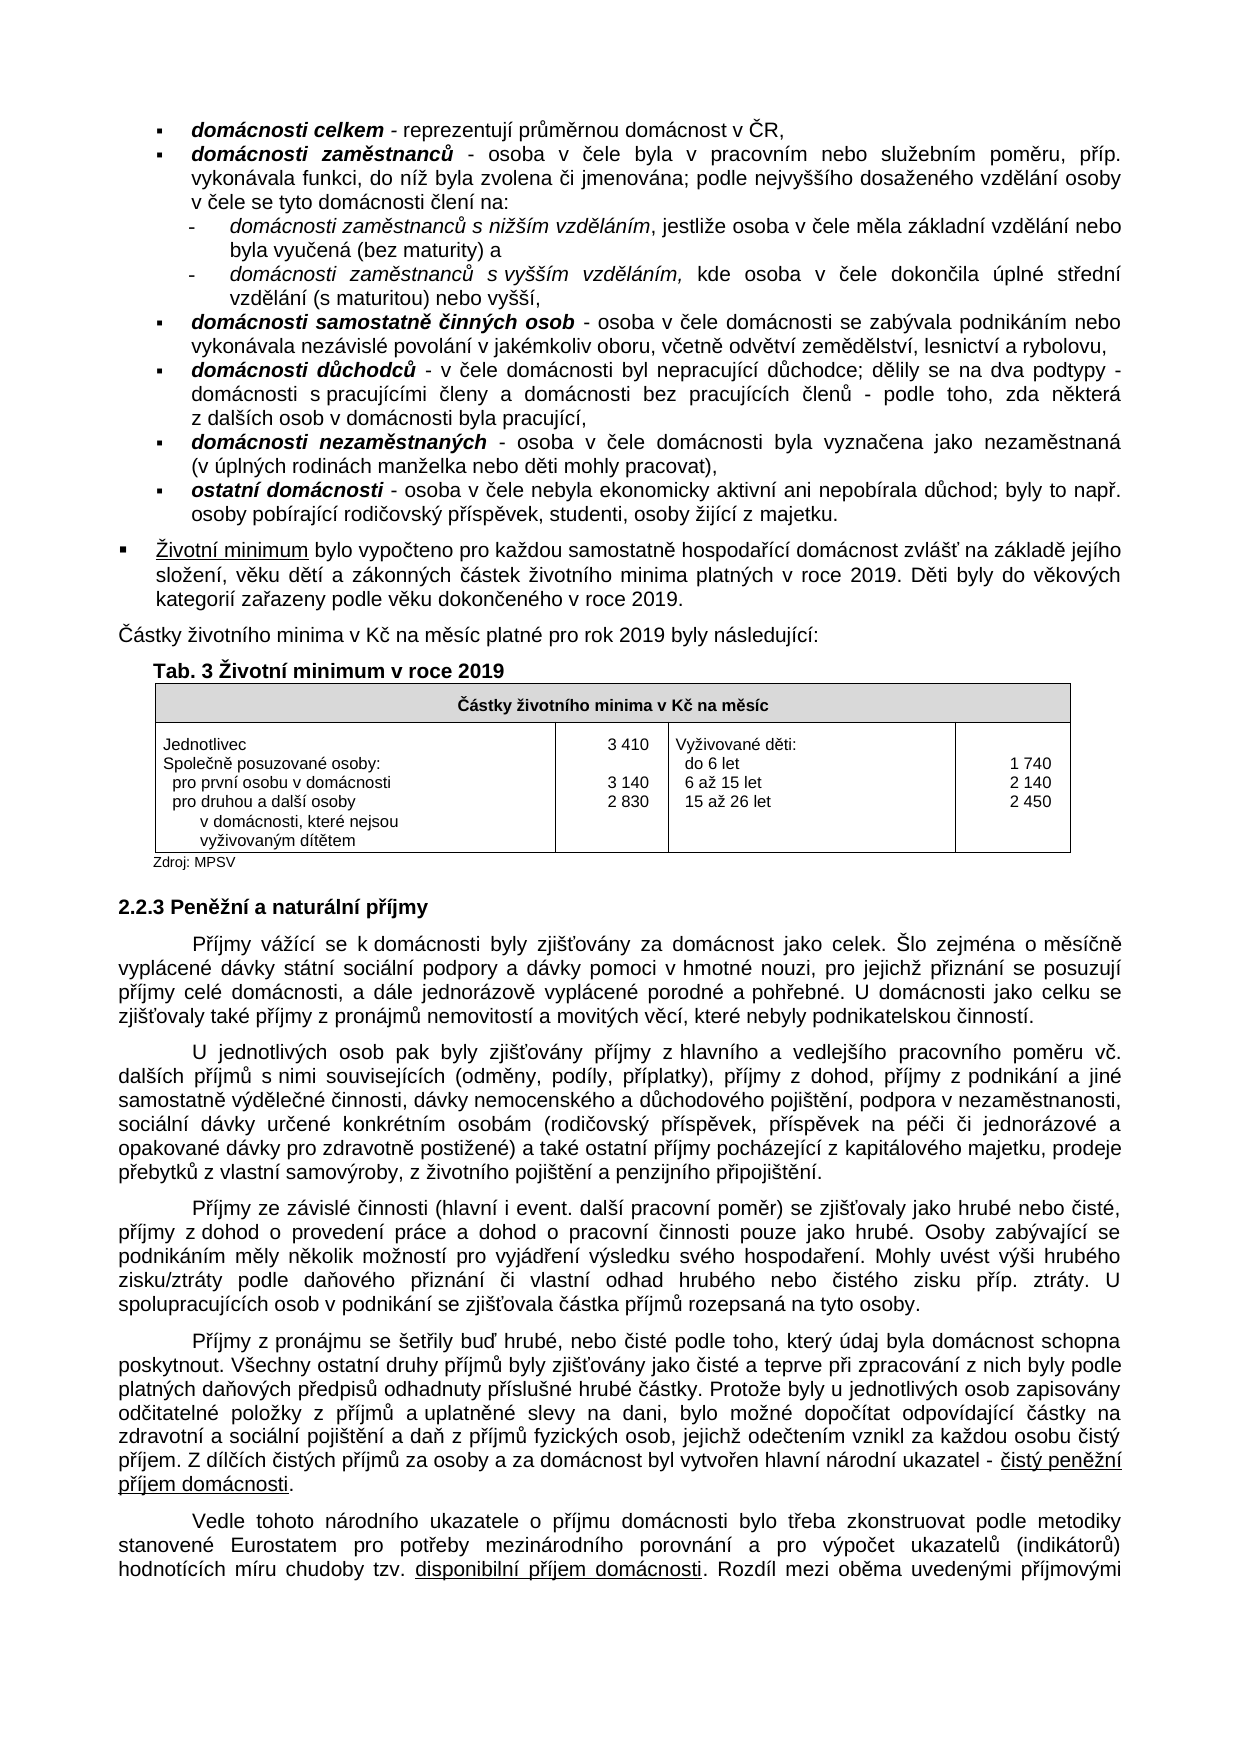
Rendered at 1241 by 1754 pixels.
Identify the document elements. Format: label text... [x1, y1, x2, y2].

text 2.2.3 Peněžní a naturální příjmy [118, 895, 1122, 919]
list domácnosti samostatně činných osob - osoba v čele domácnosti se zabývala podnikáním nebo vykonávala nezávislé povolání v jakémkoliv oboru, včetně odvětví zemědělství, lesnictví a rybolovu, [156, 310, 1122, 358]
list Životní minimum bylo vypočteno pro každou samostatně hospodařící domácnost zvlášť na základě jejího složení, věku dětí a zákonných částek životního minima platných v roce 2019. Děti byly do věkových kategorií zařazeny podle věku dokončeného v roce 2019. [118, 538, 1122, 610]
list domácnosti zaměstnanců s vyšším vzděláním, kde osoba v čele dokončila úplné střední vzdělání (s maturitou) nebo vyšší, [188, 262, 1122, 310]
text Příjmy vážící se k domácnosti byly zjišťovány za domácnost jako celek. Šlo zejména o měsíčně vyplácené dávky státní sociální podpory a dávky pomoci v hmotné nouzi, pro jejichž přiznání se posuzují příjmy celé domácnosti, a dále jednorázově vyplácené porodné a pohřebné. U domácnosti jako celku se zjišťovaly také příjmy z pronájmů nemovitostí a movitých věcí, které nebyly podnikatelskou činností. [118, 932, 1122, 1027]
list domácnosti důchodců - v čele domácnosti byl nepracující důchodce; dělily se na dva podtypy - domácnosti s pracujícími členy a domácnosti bez pracujících členů - podle toho, zda některá z dalších osob v domácnosti byla pracující, [156, 358, 1122, 430]
list ostatní domácnosti - osoba v čele nebyla ekonomicky aktivní ani nepobírala důchod; byly to např. osoby pobírající rodičovský příspěvek, studenti, osoby žijící z majetku. [156, 478, 1122, 526]
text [118, 1509, 1122, 1581]
list domácnosti zaměstnanců - osoba v čele byla v pracovním nebo služebním poměru, příp. vykonávala funkci, do níž byla zvolena či jmenována; podle nejvyššího dosaženého vzdělání osoby v čele se tyto domácnosti člení na: [156, 142, 1122, 214]
table_header Částky životního minima v Kč na měsíc [156, 684, 1070, 722]
table_cell Vyživované děti: do 6 let 6 až 15 let 15 až 26 let [669, 723, 955, 852]
text Tab. 3 Životní minimum v roce 2019 [118, 659, 1122, 683]
text Příjmy ze závislé činnosti (hlavní i event. další pracovní poměr) se zjišťovaly jako hrubé nebo čisté, příjmy z dohod o provedení práce a dohod o pracovní činnosti pouze jako hrubé. Osoby zabývající se podnikáním měly několik možností pro vyjádření výsledku svého hospodaření. Mohly uvést výši hrubého zisku/ztráty podle daňového přiznání či vlastní odhad hrubého nebo čistého zisku příp. ztráty. U spolupracujících osob v podnikání se zjišťovala částka příjmů rozepsaná na tyto osoby. [118, 1196, 1122, 1316]
list domácnosti zaměstnanců s nižším vzděláním, jestliže osoba v čele měla základní vzdělání nebo byla vyučená (bez maturity) a [188, 214, 1122, 262]
list domácnosti nezaměstnaných - osoba v čele domácnosti byla vyznačena jako nezaměstnaná (v úplných rodinách manželka nebo děti mohly pracovat), [156, 430, 1122, 478]
table_cell 1 740 2 140 2 450 [956, 723, 1070, 852]
list domácnosti celkem - reprezentují průměrnou domácnost v ČR, [156, 118, 1122, 142]
table_cell Jednotlivec Společně posuzované osoby: pro první osobu v domácnosti pro druhou a další osoby v domácnosti, které nejsou vyživovaným dítětem [156, 723, 555, 852]
text Zdroj: MPSV [118, 853, 1122, 870]
text Částky životního minima v Kč na měsíc platné pro rok 2019 byly následující: [118, 623, 1122, 647]
table_cell 3 410 3 140 2 830 [556, 723, 668, 852]
text Příjmy z pronájmu se šetřily buď hrubé, nebo čisté podle toho, který údaj byla domácnost schopna poskytnout. Všechny ostatní druhy příjmů byly zjišťovány jako čisté a teprve při zpracování z nich byly podle platných daňových předpisů odhadnuty příslušné hrubé částky. Protože byly u jednotlivých osob zapisovány odčitatelné položky z příjmů a uplatněné slevy na dani, bylo možné dopočítat odpovídající částky na zdravotní a sociální pojištění a daň z příjmů fyzických osob, jejichž odečtením vznikl za každou osobu čistý příjem. Z dílčích čistých příjmů za osoby a za domácnost byl vytvořen hlavní národní ukazatel - čistý peněžní příjem domácnosti. [118, 1328, 1122, 1496]
text U jednotlivých osob pak byly zjišťovány příjmy z hlavního a vedlejšího pracovního poměru vč. dalších příjmů s nimi souvisejících (odměny, podíly, příplatky), příjmy z dohod, příjmy z podnikání a jiné samostatně výdělečné činnosti, dávky nemocenského a důchodového pojištění, podpora v nezaměstnanosti, sociální dávky určené konkrétním osobám (rodičovský příspěvek, příspěvek na péči či jednorázové a opakované dávky pro zdravotně postižené) a také ostatní příjmy pocházející z kapitálového majetku, prodeje přebytků z vlastní samovýroby, z životního pojištění a penzijního připojištění. [118, 1040, 1122, 1184]
